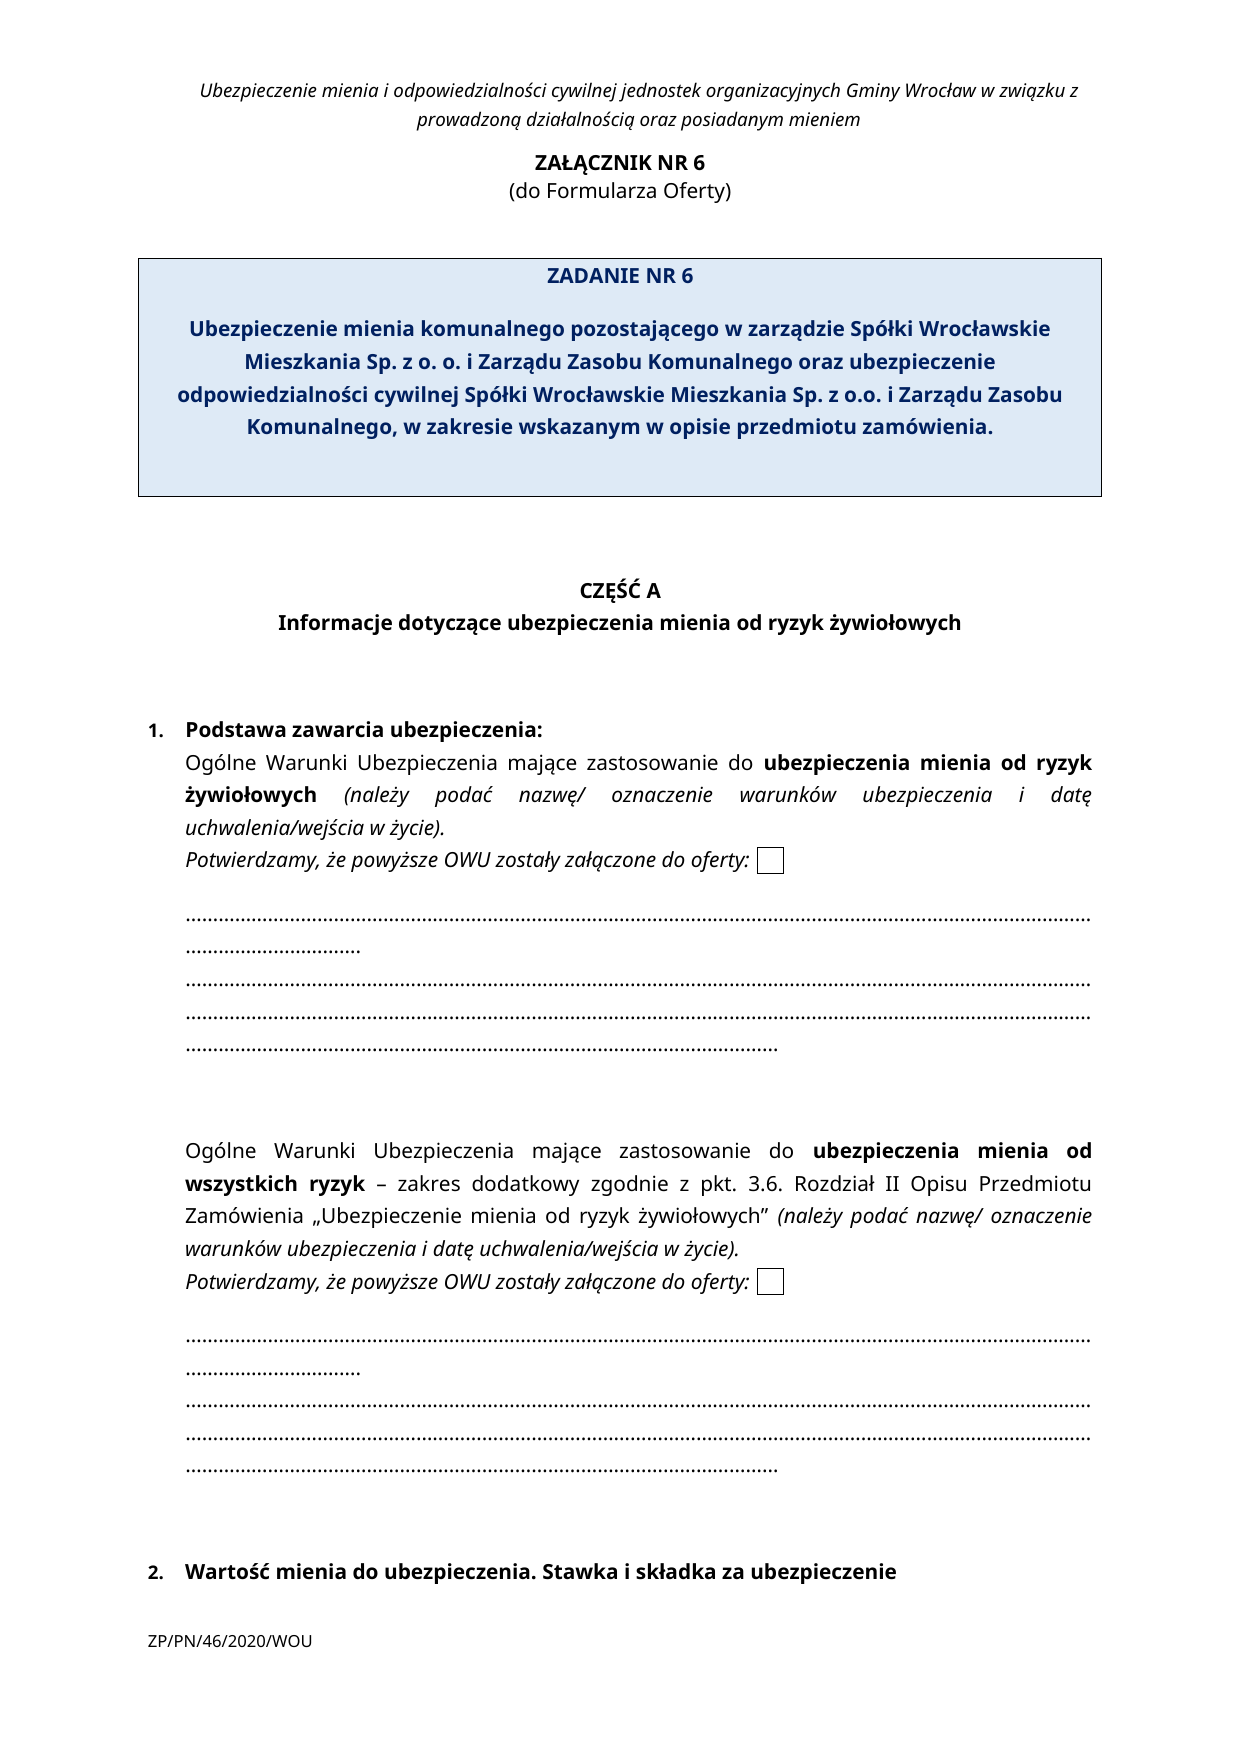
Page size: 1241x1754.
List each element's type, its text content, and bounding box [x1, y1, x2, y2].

text Ubezpieczenie mienia komunalnego pozostającego w zarządzie Spółki Wrocławskie Mieszkania Sp. z o. o. i Zarządu Zasobu Komunalnego oraz ubezpieczenie odpowiedzialności cywilnej Spółki Wrocławskie Mieszkania Sp. z o.o. i Zarządu Zasobu Komunalnego, w zakresie wskazanym w opisie przedmiotu zamówienia. [139, 311, 1101, 441]
text Informacje dotyczące ubezpieczenia mienia od ryzyk żywiołowych [148, 608, 1093, 637]
text (do Formularza Oferty) [148, 176, 1093, 204]
text ZAŁĄCZNIK NR 6 [148, 148, 1093, 176]
text Potwierdzamy, że powyższe OWU zostały załączone do oferty: [185, 846, 1093, 874]
text Ogólne Warunki Ubezpieczenia mające zastosowanie do ubezpieczenia mienia od wszystkich ryzyk – zakres dodatkowy zgodnie z pkt. 3.6. Rozdział II Opisu Przedmiotu Zamówienia „Ubezpieczenie mienia od ryzyk żywiołowych” (należy podać nazwę/ oznaczenie warunków ubezpieczenia i datę uchwalenia/wejścia w życie). [185, 1136, 1093, 1263]
text ZADANIE NR 6 [139, 259, 1101, 289]
text Ogólne Warunki Ubezpieczenia mające zastosowanie do ubezpieczenia mienia od ryzyk żywiołowych (należy podać nazwę/ oznaczenie warunków ubezpieczenia i datę uchwalenia/wejścia w życie). [185, 748, 1093, 841]
text CZĘŚĆ A [148, 576, 1093, 604]
list Wartość mienia do ubezpieczenia. Stawka i składka za ubezpieczenie [148, 1557, 1093, 1586]
text ……………………………………………………………………………………………………………………………………………………………….…………….…………………………………………………………………………………………………………………………………………………………………………………………………………………………………………………………………………………………………………………………………………………………………………………………………… [185, 1320, 1093, 1479]
list Podstawa zawarcia ubezpieczenia: [148, 715, 1093, 744]
text Potwierdzamy, że powyższe OWU zostały załączone do oferty: [185, 1267, 1093, 1295]
text ……………………………………………………………………………………………………………………………………………………………….…………….…………………………………………………………………………………………………………………………………………………………………………………………………………………………………………………………………………………………………………………………………………………………………………………………………… [185, 899, 1093, 1058]
